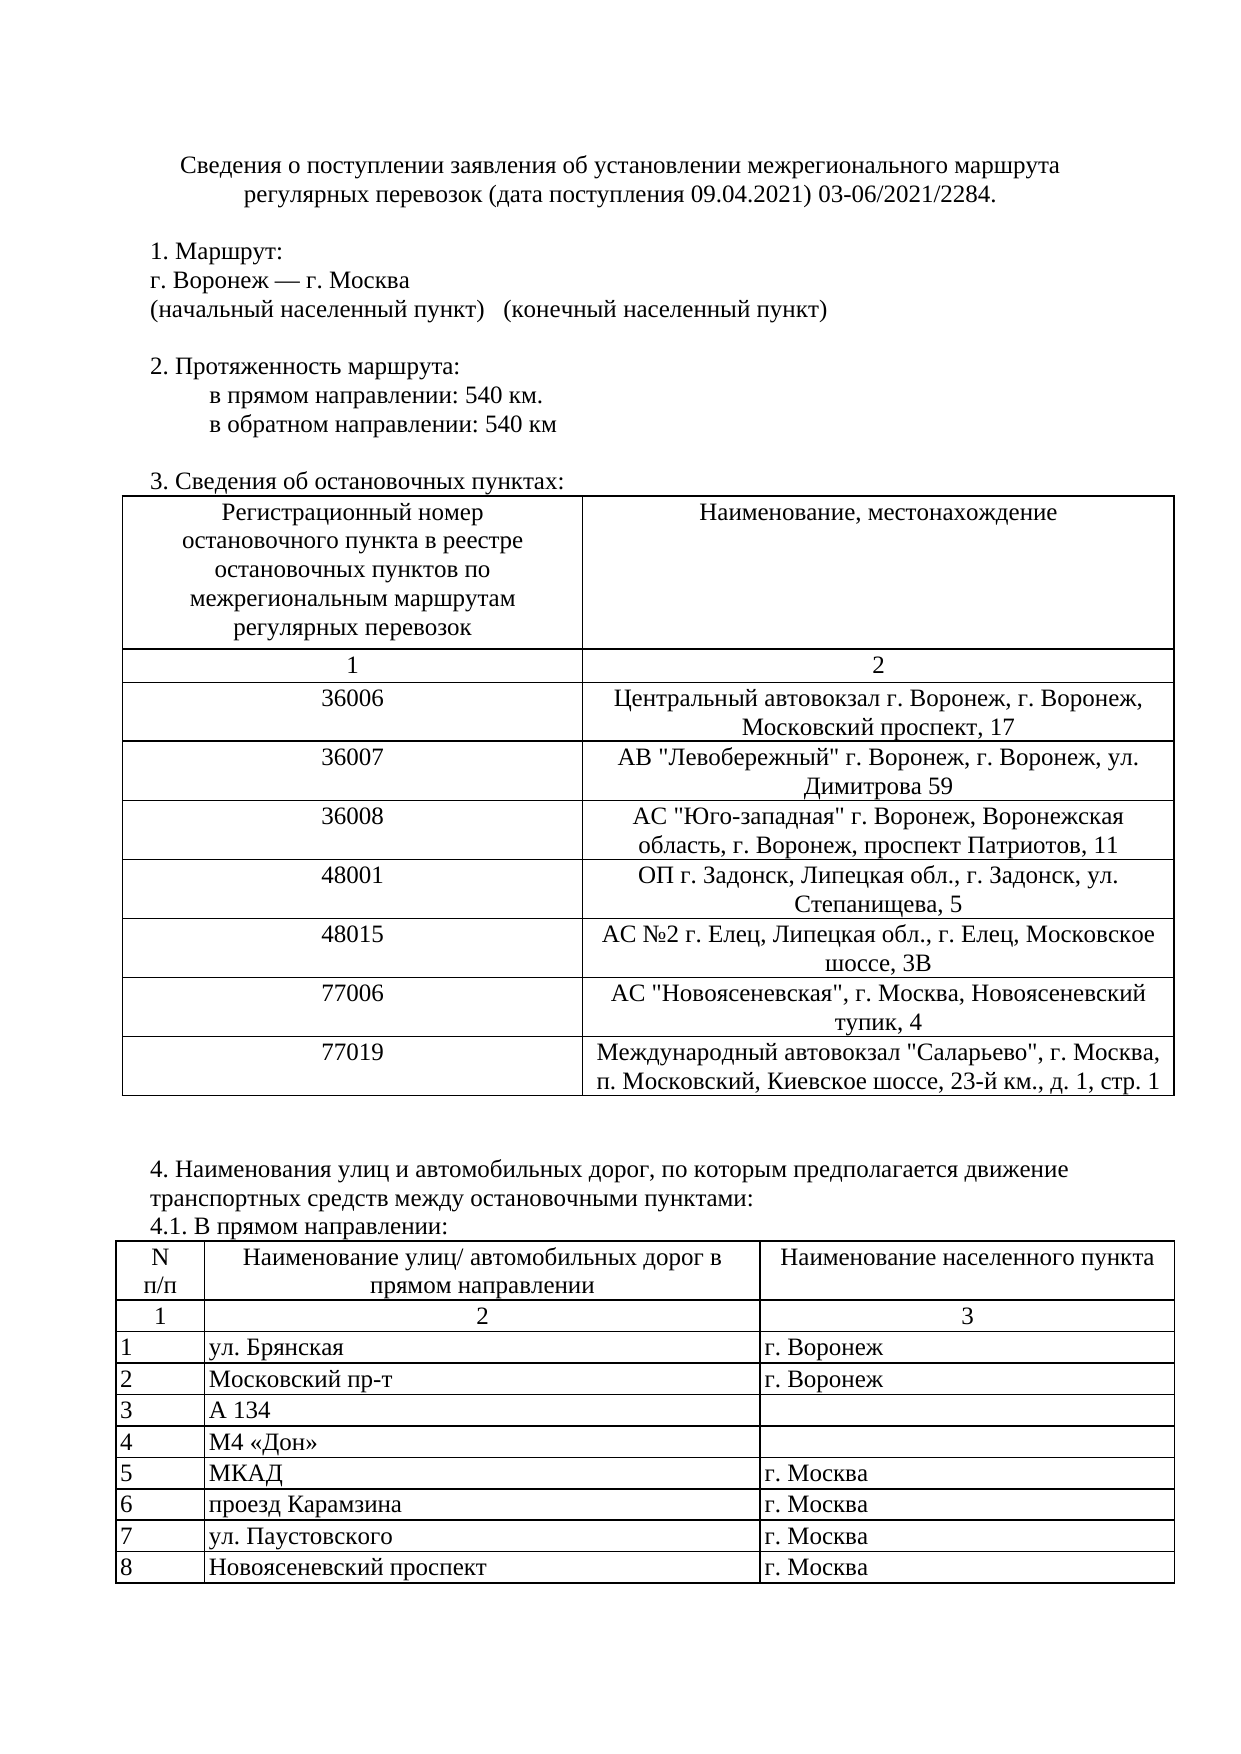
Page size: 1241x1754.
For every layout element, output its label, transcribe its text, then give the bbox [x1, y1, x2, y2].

table_header Регистрационный номер остановочного пункта в реестре остановочных пунктов по межрегиональным маршрутам регулярных перевозок [123, 497, 582, 648]
table_cell Новоясеневский проспект [205, 1552, 759, 1582]
text 2. Протяженность маршрута: [150, 351, 1090, 380]
table_cell 77006 [123, 978, 582, 1036]
table_cell М4 «Дон» [205, 1427, 759, 1456]
table_cell 36006 [123, 683, 582, 740]
table_cell 77019 [123, 1037, 582, 1095]
table_cell АВ "Левобережный" г. Воронеж, г. Воронеж, ул. Димитрова 59 [583, 742, 1173, 799]
table_cell А 134 [205, 1395, 759, 1425]
text г. Воронеж — г. Москва [150, 265, 1090, 294]
table_cell ул. Брянская [205, 1332, 759, 1362]
table_cell Центральный автовокзал г. Воронеж, г. Воронеж, Московский проспект, 17 [583, 683, 1173, 740]
table_cell Московский пр-т [205, 1364, 759, 1393]
table_cell 4 [117, 1427, 204, 1456]
text в обратном направлении: 540 км [150, 409, 1090, 437]
table_cell 8 [117, 1552, 204, 1582]
table_cell АС "Новоясеневская", г. Москва, Новоясеневский тупик, 4 [583, 978, 1173, 1036]
table_cell г. Воронеж [761, 1332, 1174, 1362]
table_cell 36008 [123, 801, 582, 858]
table_header Наименование улиц/ автомобильных дорог в прямом направлении [205, 1242, 759, 1299]
text (начальный населенный пункт) (конечный населенный пункт) [150, 294, 1090, 322]
table_cell 1 [123, 650, 582, 681]
table_cell 6 [117, 1490, 204, 1519]
text Сведения о поступлении заявления об установлении межрегионального маршрута регулярных перевозок (дата поступления 09.04.2021) 03-06/2021/2284. [150, 150, 1090, 207]
text 1. Маршрут: [150, 236, 1090, 265]
table_cell 2 [583, 650, 1173, 681]
table_cell г. Воронеж [761, 1364, 1174, 1393]
table_cell 48001 [123, 860, 582, 918]
table_cell АС №2 г. Елец, Липецкая обл., г. Елец, Московское шоссе, 3В [583, 919, 1173, 977]
table_header Наименование, местонахождение [583, 497, 1173, 648]
table_cell 1 [117, 1332, 204, 1362]
table_cell г. Москва [761, 1490, 1174, 1519]
table_header Наименование населенного пункта [761, 1242, 1174, 1299]
table_cell г. Москва [761, 1521, 1174, 1551]
text 3. Сведения об остановочных пунктах: [150, 466, 1090, 495]
table_cell 2 [117, 1364, 204, 1393]
text 4.1. В прямом направлении: [150, 1211, 1090, 1240]
table_cell ул. Паустовского [205, 1521, 759, 1551]
text 4. Наименования улиц и автомобильных дорог, по которым предполагается движение транспортных средств между остановочными пунктами: [150, 1154, 1090, 1211]
table_cell АС "Юго-западная" г. Воронеж, Воронежская область, г. Воронеж, проспект Патриотов, 11 [583, 801, 1173, 858]
table_cell 36007 [123, 742, 582, 799]
table_cell 1 [117, 1301, 204, 1331]
table_cell 48015 [123, 919, 582, 977]
table_cell 2 [205, 1301, 759, 1331]
table_cell МКАД [205, 1458, 759, 1488]
table_cell 3 [117, 1395, 204, 1425]
table_cell ОП г. Задонск, Липецкая обл., г. Задонск, ул. Степанищева, 5 [583, 860, 1173, 918]
table_cell 3 [761, 1301, 1174, 1331]
table_cell Международный автовокзал "Саларьево", г. Москва, п. Московский, Киевское шоссе, 23-й км., д. 1, стр. 1 [583, 1037, 1173, 1095]
table_cell 7 [117, 1521, 204, 1551]
table_cell проезд Карамзина [205, 1490, 759, 1519]
table_cell 5 [117, 1458, 204, 1488]
table_cell г. Москва [761, 1458, 1174, 1488]
table_header N п/п [117, 1242, 204, 1299]
table_cell г. Москва [761, 1552, 1174, 1582]
table_cell [761, 1427, 1174, 1456]
text в прямом направлении: 540 км. [150, 380, 1090, 409]
table_cell [761, 1395, 1174, 1425]
